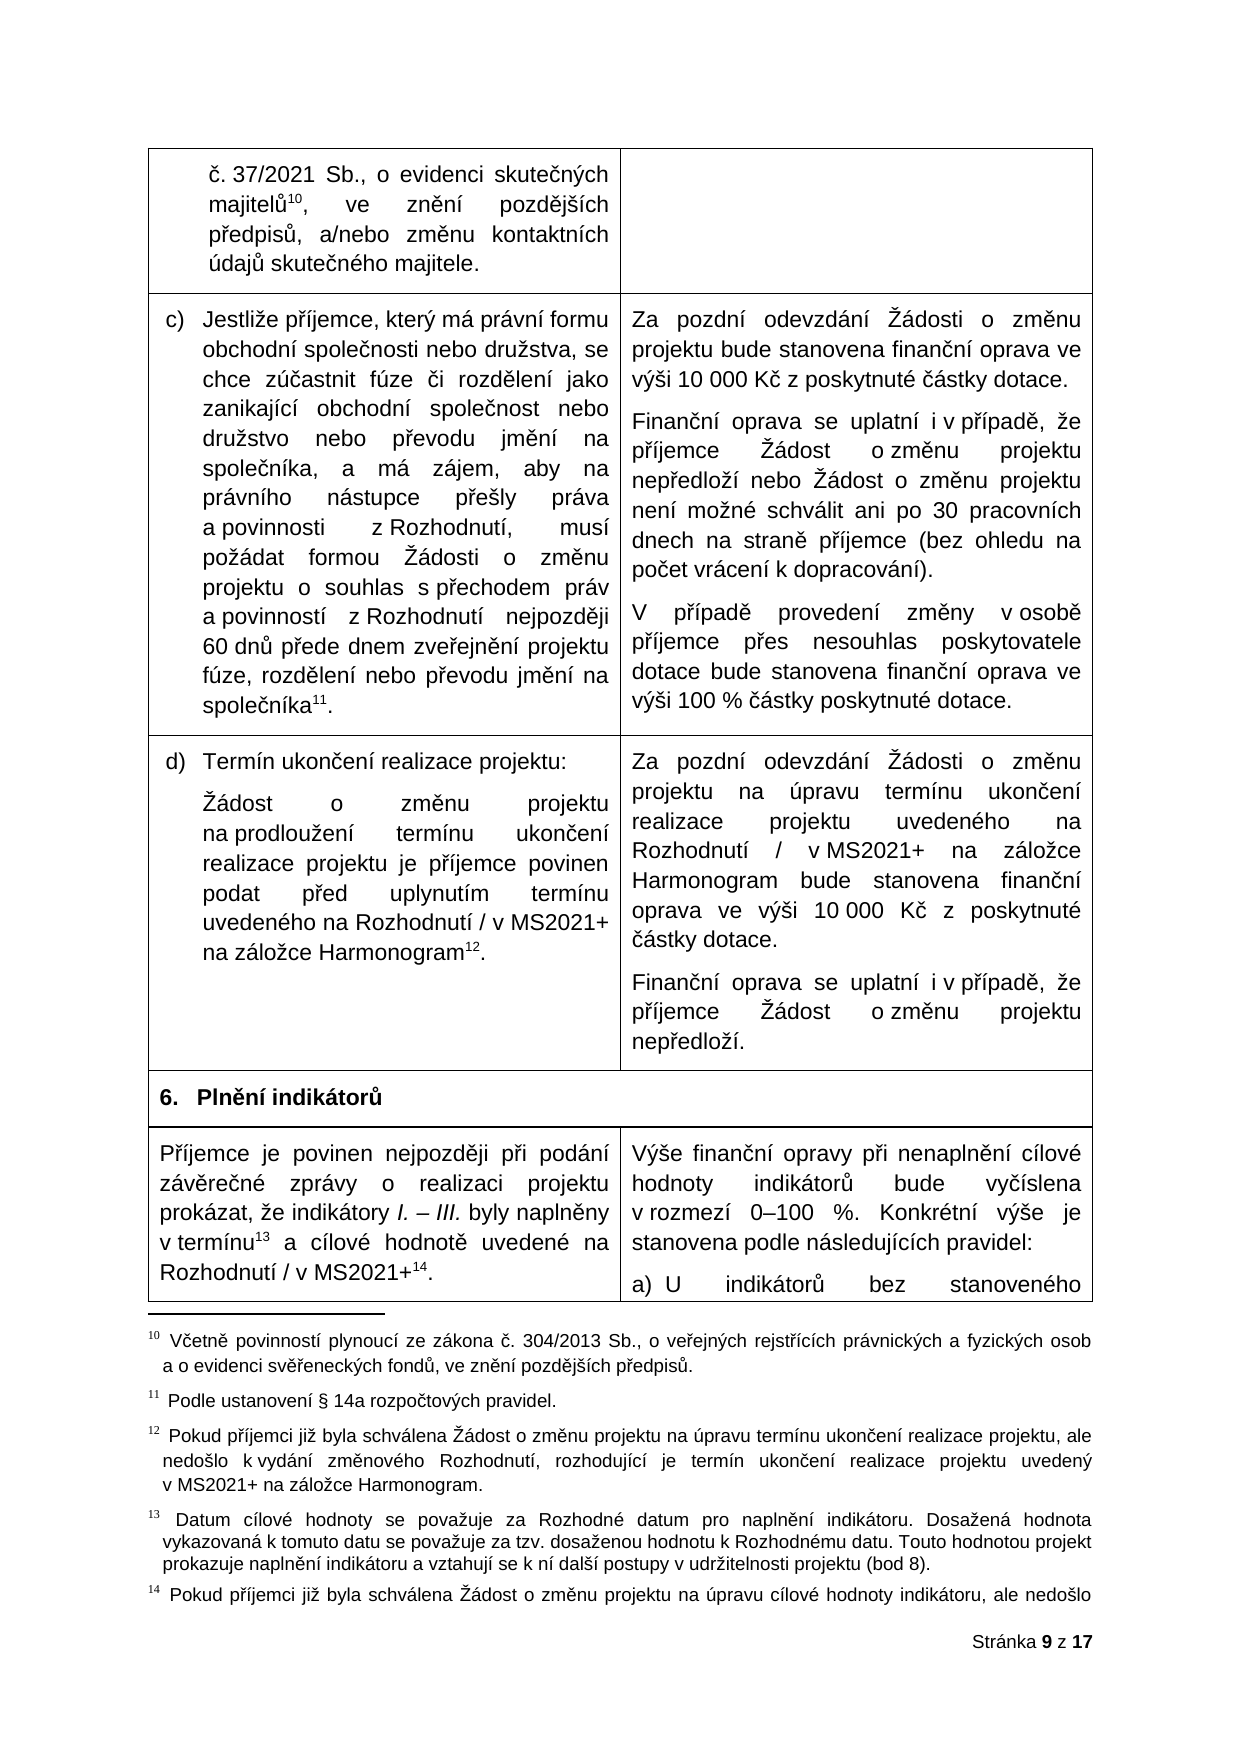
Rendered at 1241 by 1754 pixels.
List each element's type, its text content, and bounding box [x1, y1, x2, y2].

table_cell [621, 149, 1092, 293]
table_cell Za pozdní odevzdání Žádosti o změnu projektu bude stanovena finanční oprava ve výši 10 000 Kč z poskytnuté částky dotace. Finanční oprava se uplatní i v případě, že příjemce Žádost o změnu projektu nepředloží nebo Žádost o změnu projektu není možné schválit ani po 30 pracovních dnech na straně příjemce (bez ohledu na počet vrácení k dopracování). V případě provedení změny v osobě příjemce přes nesouhlas poskytovatele dotace bude stanovena finanční oprava ve výši 100 % částky poskytnuté dotace. [621, 294, 1092, 735]
table_cell Plnění indikátorů [149, 1071, 1092, 1126]
table_cell Jestliže příjemce, který má právní formu obchodní společnosti nebo družstva, se chce zúčastnit fúze či rozdělení jako zanikající obchodní společnost nebo družstvo nebo převodu jmění na společníka, a má zájem, aby na právního nástupce přešly práva a povinnosti z Rozhodnutí, musí požádat formou Žádosti o změnu projektu o souhlas s přechodem práv a povinností z Rozhodnutí nejpozději 60 dnů přede dnem zveřejnění projektu fúze, rozdělení nebo převodu jmění na společníka. [149, 294, 620, 735]
table_cell Za pozdní odevzdání Žádosti o změnu projektu na úpravu termínu ukončení realizace projektu uvedeného na Rozhodnutí / v MS2021+ na záložce Harmonogram bude stanovena finanční oprava ve výši 10 000 Kč z poskytnuté částky dotace. Finanční oprava se uplatní i v případě, že příjemce Žádost o změnu projektu nepředloží. [621, 736, 1092, 1070]
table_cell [149, 1128, 620, 1301]
table_cell Termín ukončení realizace projektu: Žádost o změnu projektu na prodloužení termínu ukončení realizace projektu je příjemce povinen podat před uplynutím termínu uvedeného na Rozhodnutí / v MS2021+ na záložce Harmonogram. [149, 736, 620, 1070]
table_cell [149, 149, 620, 293]
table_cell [621, 1128, 1092, 1301]
